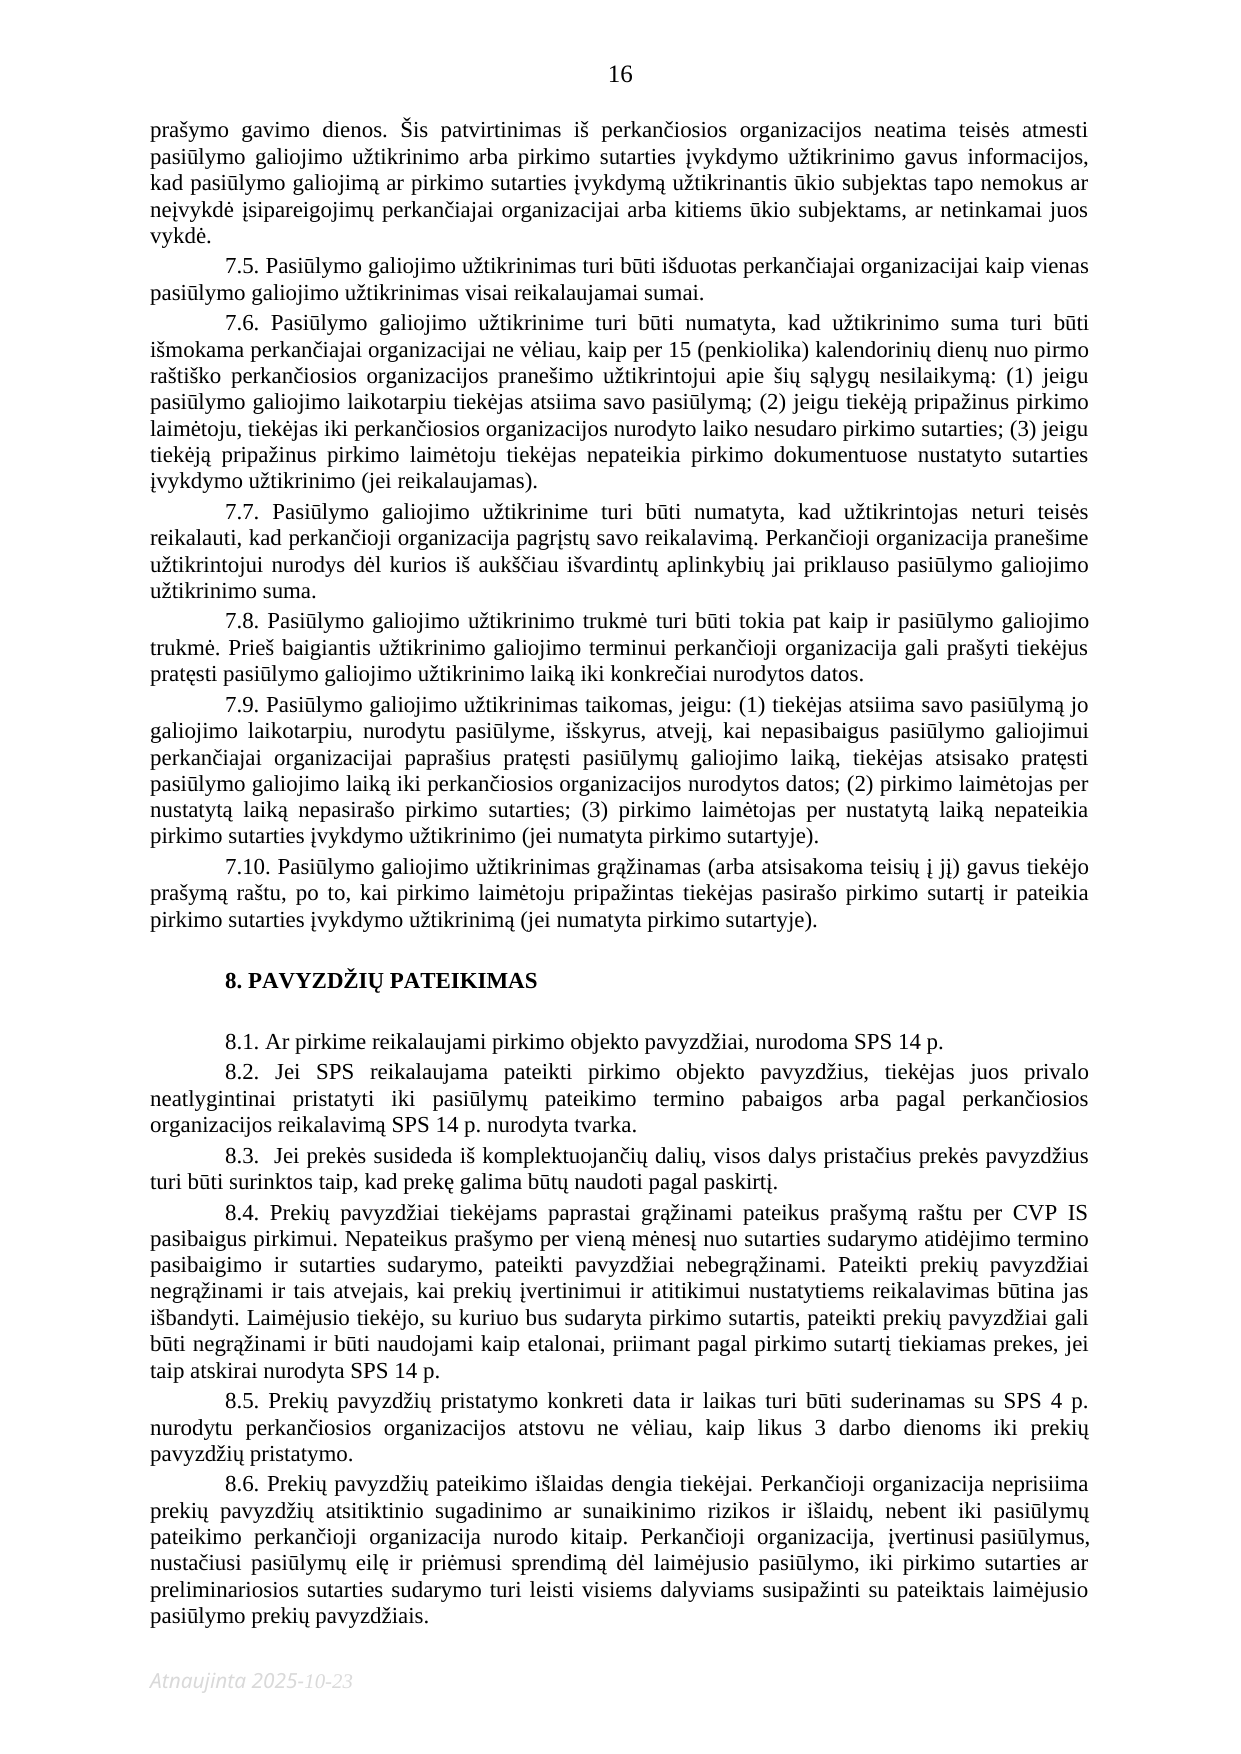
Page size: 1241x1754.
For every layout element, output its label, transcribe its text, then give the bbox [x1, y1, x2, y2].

text 8.6. Prekių pavyzdžių pateikimo išlaidas dengia tiekėjai. Perkančioji organizacija neprisiima prekių pavyzdžių atsitiktinio sugadinimo ar sunaikinimo rizikos ir išlaidų, nebent iki pasiūlymų pateikimo perkančioji organizacija nurodo kitaip. Perkančioji organizacija, įvertinusi pasiūlymus, nustačiusi pasiūlymų eilę ir priėmusi sprendimą dėl laimėjusio pasiūlymo, iki pirkimo sutarties ar preliminariosios sutarties sudarymo turi leisti visiems dalyviams susipažinti su pateiktais laimėjusio pasiūlymo prekių pavyzdžiais. [150, 1470, 1090, 1628]
text 8.3. Jei prekės susideda iš komplektuojančių dalių, visos dalys pristačius prekės pavyzdžius turi būti surinktos taip, kad prekę galima būtų naudoti pagal paskirtį. [150, 1142, 1090, 1194]
text 7.6. Pasiūlymo galiojimo užtikrinime turi būti numatyta, kad užtikrinimo suma turi būti išmokama perkančiajai organizacijai ne vėliau, kaip per 15 (penkiolika) kalendorinių dienų nuo pirmo raštiško perkančiosios organizacijos pranešimo užtikrintojui apie šių sąlygų nesilaikymą: (1) jeigu pasiūlymo galiojimo laikotarpiu tiekėjas atsiima savo pasiūlymą; (2) jeigu tiekėją pripažinus pirkimo laimėtoju, tiekėjas iki perkančiosios organizacijos nurodyto laiko nesudaro pirkimo sutarties; (3) jeigu tiekėją pripažinus pirkimo laimėtoju tiekėjas nepateikia pirkimo dokumentuose nustatyto sutarties įvykdymo užtikrinimo (jei reikalaujamas). [150, 309, 1090, 494]
text 7.10. Pasiūlymo galiojimo užtikrinimas grąžinamas (arba atsisakoma teisių į jį) gavus tiekėjo prašymą raštu, po to, kai pirkimo laimėtoju pripažintas tiekėjas pasirašo pirkimo sutartį ir pateikia pirkimo sutarties įvykdymo užtikrinimą (jei numatyta pirkimo sutartyje). [150, 853, 1090, 932]
text 7.7. Pasiūlymo galiojimo užtikrinime turi būti numatyta, kad užtikrintojas neturi teisės reikalauti, kad perkančioji organizacija pagrįstų savo reikalavimą. Perkančioji organizacija pranešime užtikrintojui nurodys dėl kurios iš aukščiau išvardintų aplinkybių jai priklauso pasiūlymo galiojimo užtikrinimo suma. [150, 498, 1090, 603]
text 8.1. Ar pirkime reikalaujami pirkimo objekto pavyzdžiai, nurodoma SPS 14 p. [150, 1028, 1090, 1054]
text 8.2. Jei SPS reikalaujama pateikti pirkimo objekto pavyzdžius, tiekėjas juos privalo neatlygintinai pristatyti iki pasiūlymų pateikimo termino pabaigos arba pagal perkančiosios organizacijos reikalavimą SPS 14 p. nurodyta tvarka. [150, 1058, 1090, 1137]
text 8.4. Prekių pavyzdžiai tiekėjams paprastai grąžinami pateikus prašymą raštu per CVP IS pasibaigus pirkimui. Nepateikus prašymo per vieną mėnesį nuo sutarties sudarymo atidėjimo termino pasibaigimo ir sutarties sudarymo, pateikti pavyzdžiai nebegrąžinami. Pateikti prekių pavyzdžiai negrąžinami ir tais atvejais, kai prekių įvertinimui ir atitikimui nustatytiems reikalavimas būtina jas išbandyti. Laimėjusio tiekėjo, su kuriuo bus sudaryta pirkimo sutartis, pateikti prekių pavyzdžiai gali būti negrąžinami ir būti naudojami kaip etalonai, priimant pagal pirkimo sutartį tiekiamas prekes, jei taip atskirai nurodyta SPS 14 p. [150, 1198, 1090, 1383]
text 7.5. Pasiūlymo galiojimo užtikrinimas turi būti išduotas perkančiajai organizacijai kaip vienas pasiūlymo galiojimo užtikrinimas visai reikalaujamai sumai. [150, 252, 1090, 305]
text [150, 117, 1090, 248]
text 8. PAVYZDŽIŲ PATEIKIMAS [150, 967, 1090, 993]
text 7.9. Pasiūlymo galiojimo užtikrinimas taikomas, jeigu: (1) tiekėjas atsiima savo pasiūlymą jo galiojimo laikotarpiu, nurodytu pasiūlyme, išskyrus, atvejį, kai nepasibaigus pasiūlymo galiojimui perkančiajai organizacijai paprašius pratęsti pasiūlymų galiojimo laiką, tiekėjas atsisako pratęsti pasiūlymo galiojimo laiką iki perkančiosios organizacijos nurodytos datos; (2) pirkimo laimėtojas per nustatytą laiką nepasirašo pirkimo sutarties; (3) pirkimo laimėtojas per nustatytą laiką nepateikia pirkimo sutarties įvykdymo užtikrinimo (jei numatyta pirkimo sutartyje). [150, 691, 1090, 849]
text 7.8. Pasiūlymo galiojimo užtikrinimo trukmė turi būti tokia pat kaip ir pasiūlymo galiojimo trukmė. Prieš baigiantis užtikrinimo galiojimo terminui perkančioji organizacija gali prašyti tiekėjus pratęsti pasiūlymo galiojimo užtikrinimo laiką iki konkrečiai nurodytos datos. [150, 608, 1090, 687]
text 8.5. Prekių pavyzdžių pristatymo konkreti data ir laikas turi būti suderinamas su SPS 4 p. nurodytu perkančiosios organizacijos atstovu ne vėliau, kaip likus 3 darbo dienoms iki prekių pavyzdžių pristatymo. [150, 1387, 1090, 1466]
